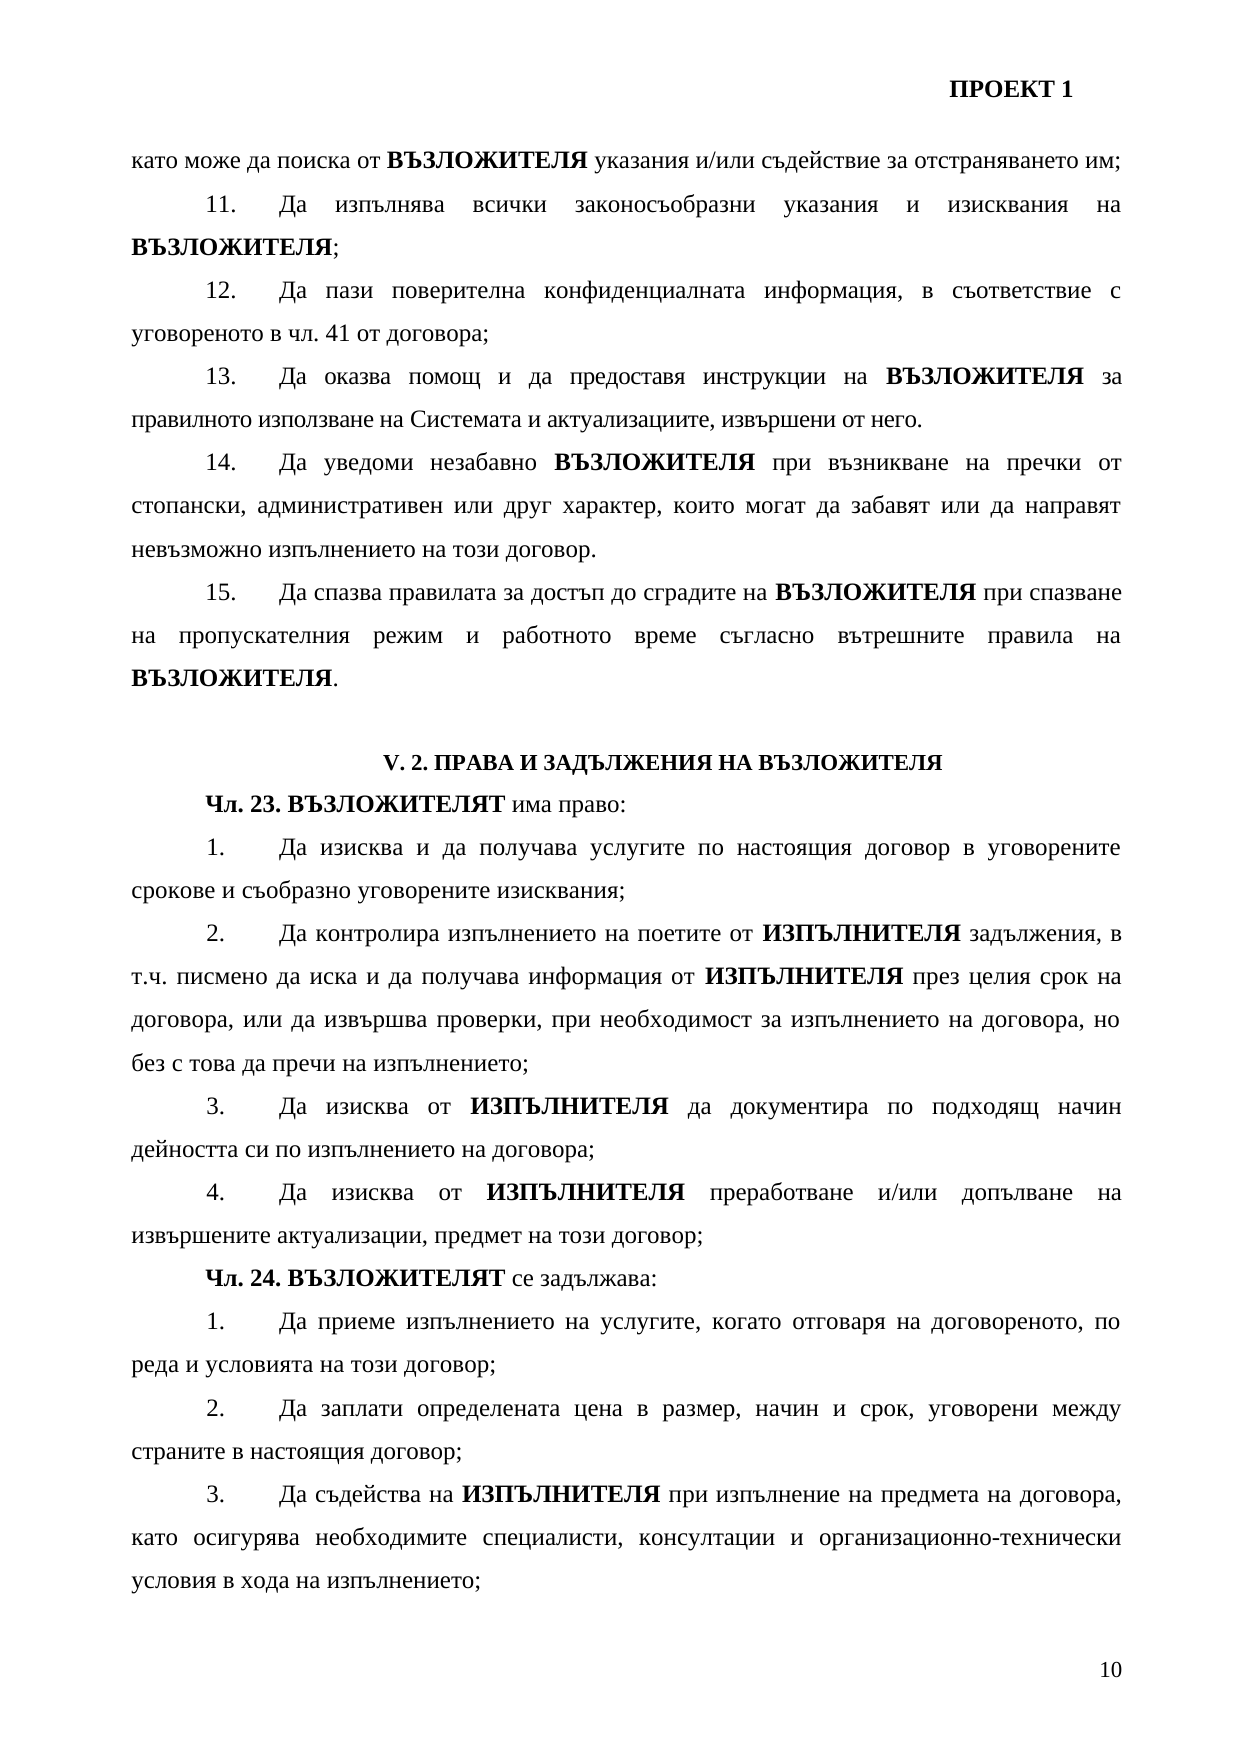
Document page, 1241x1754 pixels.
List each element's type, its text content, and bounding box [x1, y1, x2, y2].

list Да оказва помощ и да предоставя инструкции на ВЪЗЛОЖИТЕЛЯ за правилното използване на Системата и актуализациите, извършени от него. [131, 361, 1122, 433]
list Да заплати определената цена в размер, начин и срок, уговорени между страните в настоящия договор; [131, 1393, 1122, 1464]
list Да уведоми незабавно ВЪЗЛОЖИТЕЛЯ при възникване на пречки от стопански, административен или друг характер, които могат да забавят или да направят невъзможно изпълнението на този договор. [131, 447, 1122, 562]
list Да изисква от ИЗПЪЛНИТЕЛЯ преработване и/или допълване на извършените актуализации, предмет на този договор; [131, 1177, 1122, 1249]
list Да изисква от ИЗПЪЛНИТЕЛЯ да документира по подходящ начин дейността си по изпълнението на договора; [131, 1091, 1122, 1163]
text V. 2. ПРАВА И ЗАДЪЛЖЕНИЯ НА ВЪЗЛОЖИТЕЛЯ [131, 749, 1121, 776]
list Да изпълнява всички законосъобразни указания и изисквания на ВЪЗЛОЖИТЕЛЯ; [131, 189, 1122, 261]
list Да приеме изпълнението на услугите, когато отговаря на договореното, по реда и условията на този договор; [131, 1306, 1122, 1378]
list Да контролира изпълнението на поетите от ИЗПЪЛНИТЕЛЯ задължения, в т.ч. писмено да иска и да получава информация от ИЗПЪЛНИТЕЛЯ през целия срок на договора, или да извършва проверки, при необходимост за изпълнението на договора, но без с това да пречи на изпълнението; [131, 918, 1122, 1076]
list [131, 146, 1122, 174]
text Чл. 23. ВЪЗЛОЖИТЕЛЯТ има право: [131, 789, 1120, 818]
list Да изисква и да получава услугите по настоящия договор в уговорените срокове и съобразно уговорените изисквания; [131, 832, 1122, 904]
list Да спазва правилата за достъп до сградите на ВЪЗЛОЖИТЕЛЯ при спазване на пропускателния режим и работното време съгласно вътрешните правила на ВЪЗЛОЖИТЕЛЯ. [131, 577, 1122, 692]
list Да пази поверителна конфиденциалната информация, в съответствие с уговореното в чл. 41 от договора; [131, 275, 1122, 347]
list Да съдейства на ИЗПЪЛНИТЕЛЯ при изпълнение на предмета на договора, като осигурява необходимите специалисти, консултации и организационно-технически условия в хода на изпълнението; [131, 1479, 1122, 1594]
text Чл. 24. ВЪЗЛОЖИТЕЛЯТ се задължава: [131, 1263, 1120, 1292]
